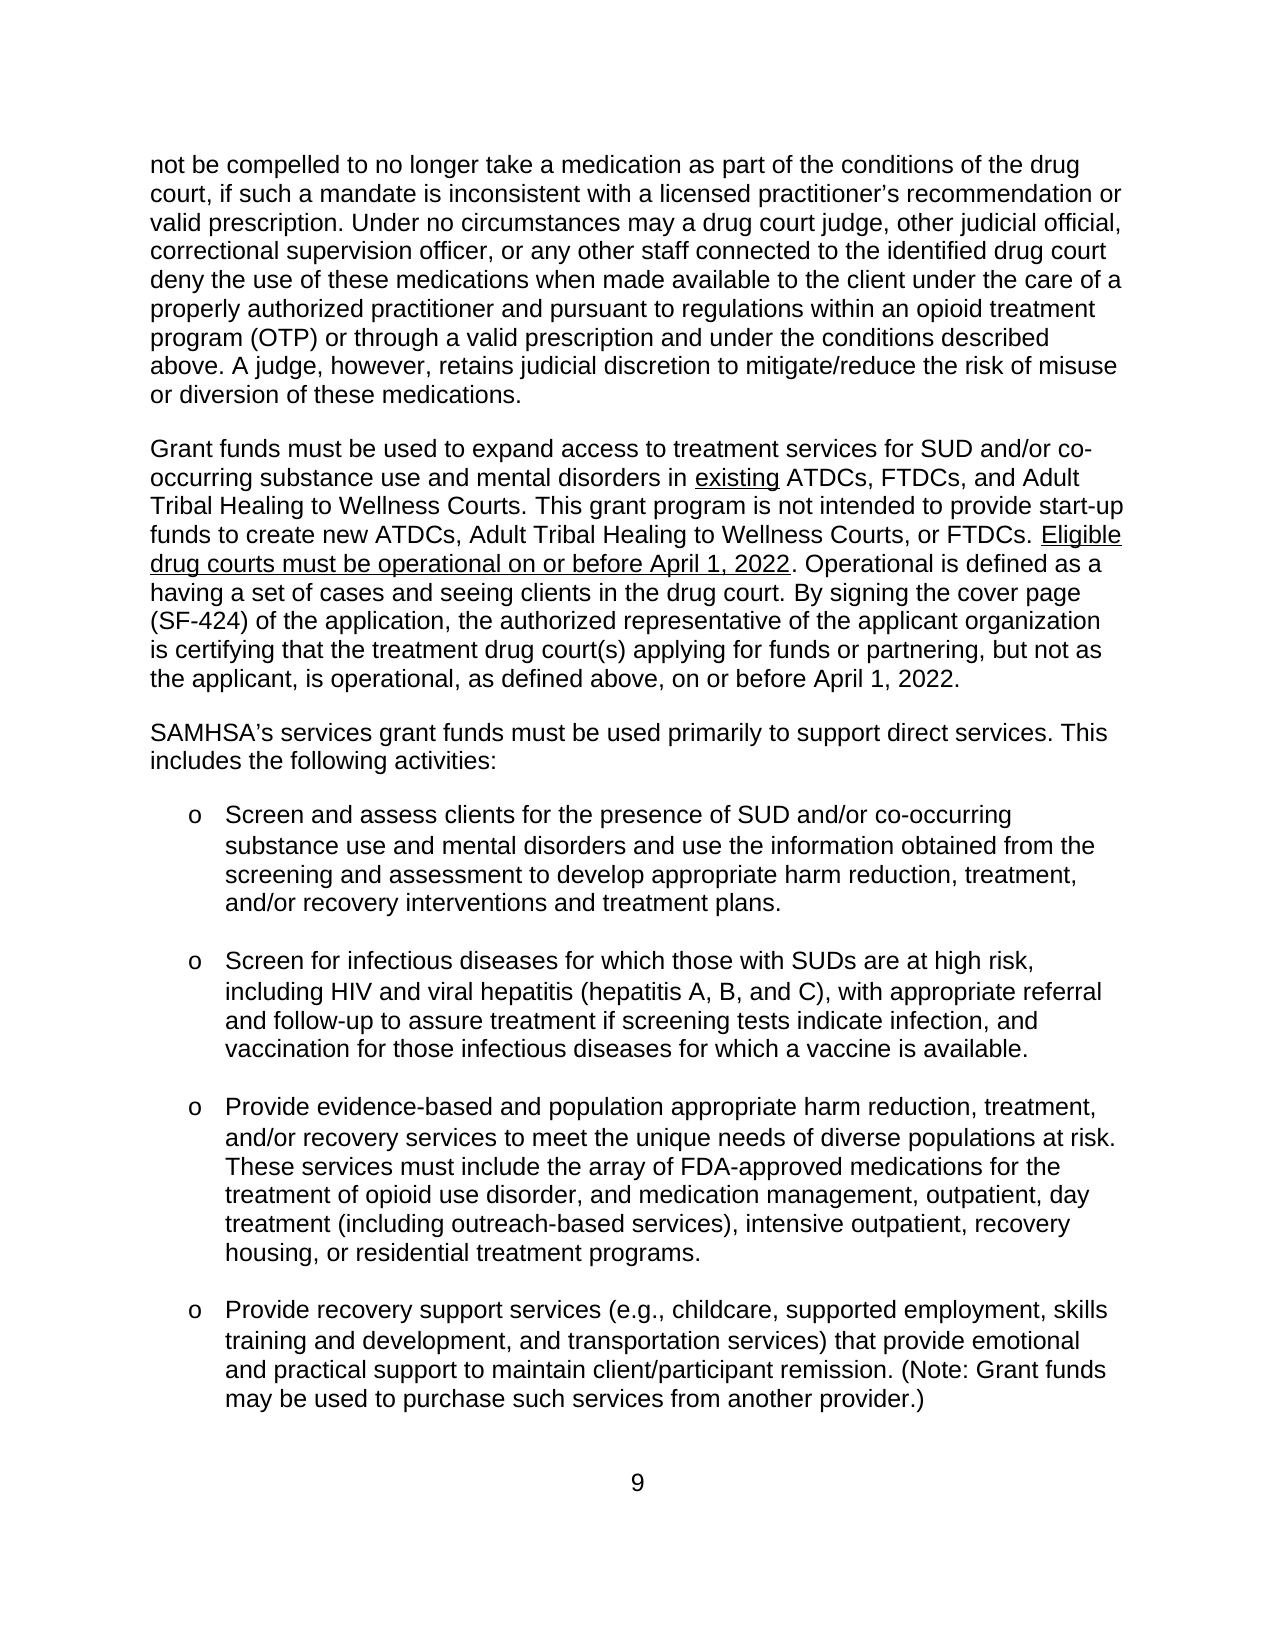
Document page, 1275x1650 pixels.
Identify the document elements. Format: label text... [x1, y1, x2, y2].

list Provide evidence-based and population appropriate harm reduction, treatment, and/or recovery services to meet the unique needs of diverse populations at risk. These services must include the array of FDA-approved medications for the treatment of opioid use disorder, and medication management, outpatient, day treatment (including outreach-based services), intensive outpatient, recovery housing, or residential treatment programs. [187, 1092, 1125, 1267]
text Grant funds must be used to expand access to treatment services for SUD and/or co-occurring substance use and mental disorders in existing ATDCs, FTDCs, and Adult Tribal Healing to Wellness Courts. This grant program is not intended to provide start-up funds to create new ATDCs, Adult Tribal Healing to Wellness Courts, or FTDCs. Eligible drug courts must be operational on or before April 1, 2022. Operational is defined as a having a set of cases and seeing clients in the drug court. By signing the cover page (SF-424) of the application, the authorized representative of the applicant organization is certifying that the treatment drug court(s) applying for funds or partnering, but not as the applicant, is operational, as defined above, on or before April 1, 2022. [150, 434, 1125, 692]
list Screen and assess clients for the presence of SUD and/or co-occurring substance use and mental disorders and use the information obtained from the screening and assessment to develop appropriate harm reduction, treatment, and/or recovery interventions and treatment plans. [187, 800, 1125, 917]
list Screen for infectious diseases for which those with SUDs are at high risk, including HIV and viral hepatitis (hepatitis A, B, and C), with appropriate referral and follow-up to assure treatment if screening tests indicate infection, and vaccination for those infectious diseases for which a vaccine is available. [187, 946, 1125, 1063]
list Provide recovery support services (e.g., childcare, supported employment, skills training and development, and transportation services) that provide emotional and practical support to maintain client/participant remission. (Note: Grant funds may be used to purchase such services from another provider.) [187, 1295, 1125, 1412]
text SAMHSA’s services grant funds must be used primarily to support direct services. This includes the following activities: [150, 717, 1125, 775]
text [150, 150, 1125, 409]
